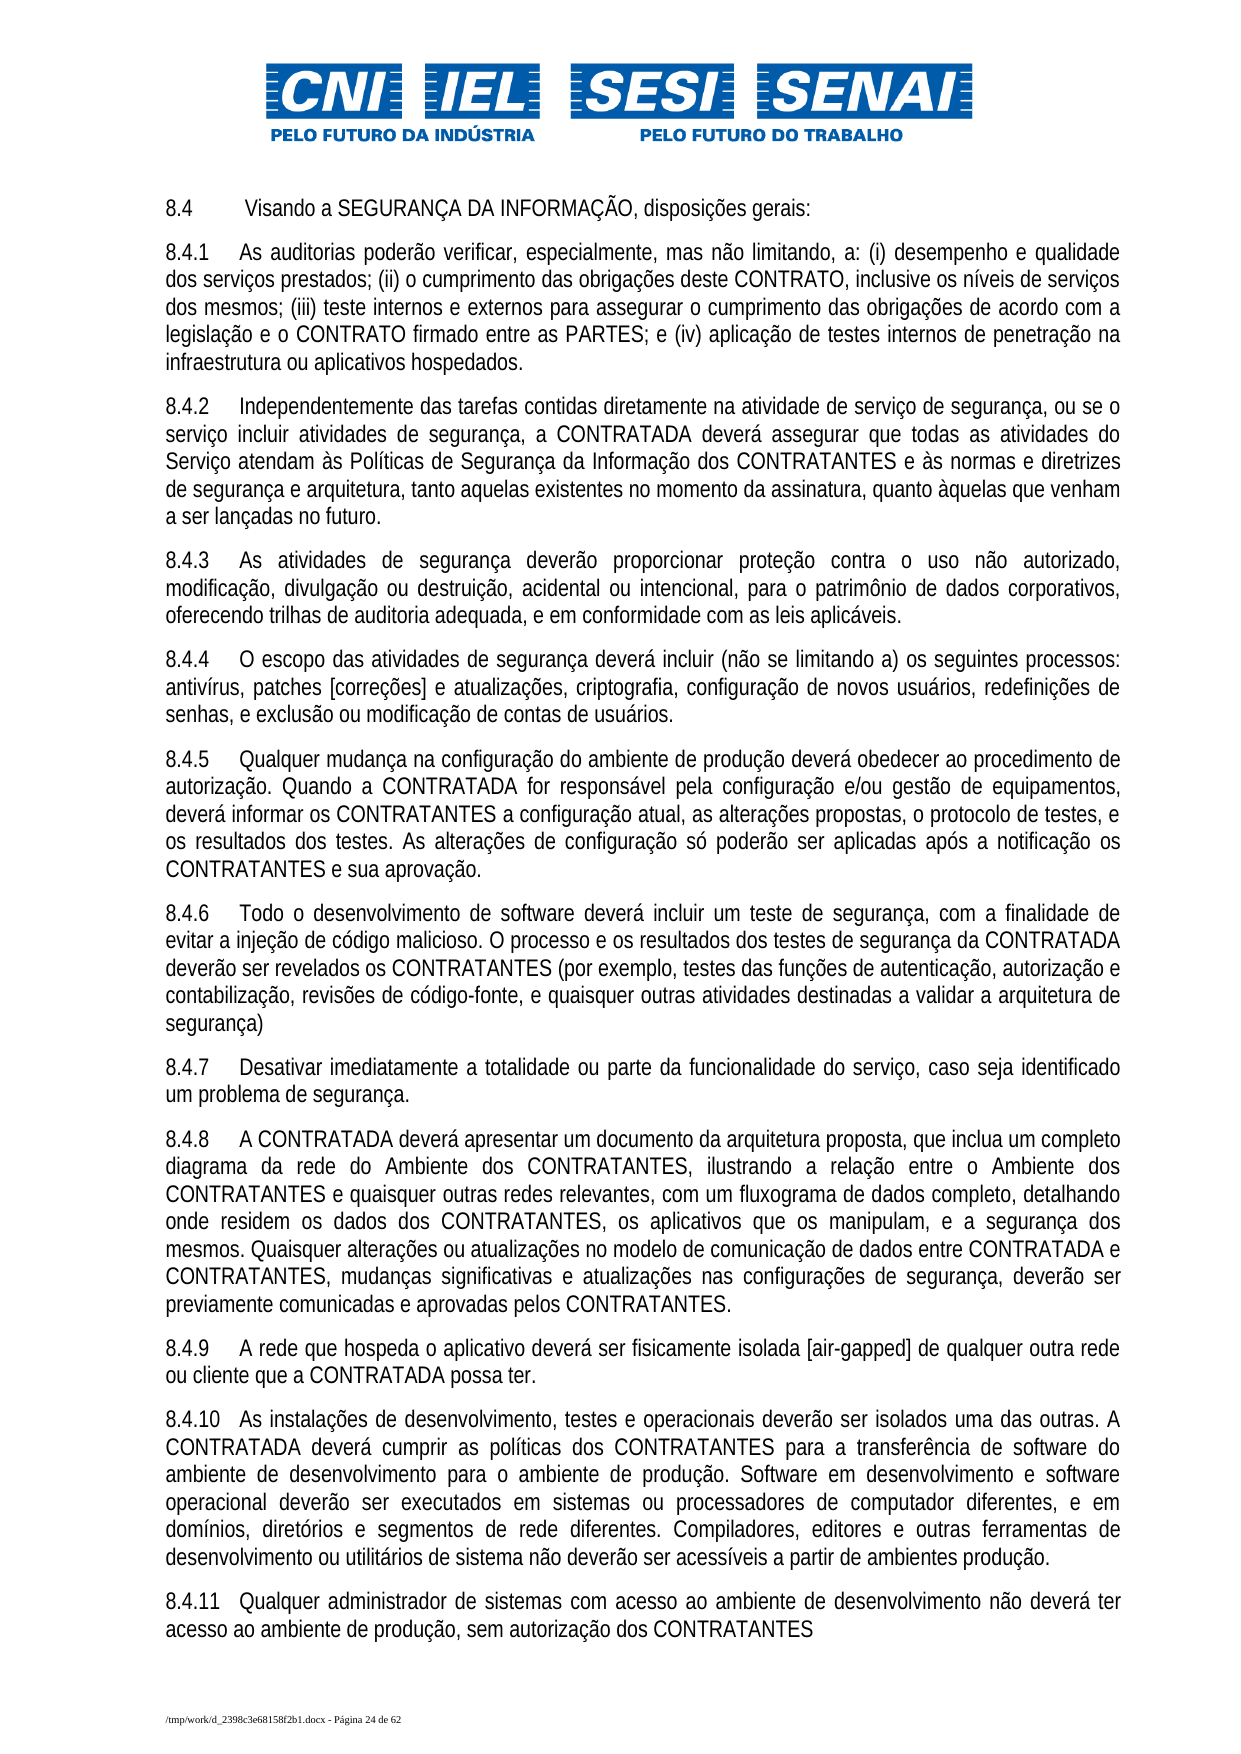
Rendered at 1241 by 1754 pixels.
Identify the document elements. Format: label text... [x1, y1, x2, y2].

list Qualquer administrador de sistemas com acesso ao ambiente de desenvolvimento não deverá ter acesso ao ambiente de produção, sem autorização dos CONTRATANTES [165, 1587, 1122, 1642]
list As instalações de desenvolvimento, testes e operacionais deverão ser isolados uma das outras. A CONTRATADA deverá cumprir as políticas dos CONTRATANTES para a transferência de software do ambiente de desenvolvimento para o ambiente de produção. Software em desenvolvimento e software operacional deverão ser executados em sistemas ou processadores de computador diferentes, e em domínios, diretórios e segmentos de rede diferentes. Compiladores, editores e outras ferramentas de desenvolvimento ou utilitários de sistema não deverão ser acessíveis a partir de ambientes produção. [165, 1405, 1122, 1570]
list A CONTRATADA deverá apresentar um documento da arquitetura proposta, que inclua um completo diagrama da rede do Ambiente dos CONTRATANTES, ilustrando a relação entre o Ambiente dos CONTRATANTES e quaisquer outras redes relevantes, com um fluxograma de dados completo, detalhando onde residem os dados dos CONTRATANTES, os aplicativos que os manipulam, e a segurança dos mesmos. Quaisquer alterações ou atualizações no modelo de comunicação de dados entre CONTRATADA e CONTRATANTES, mudanças significativas e atualizações nas configurações de segurança, deverão ser previamente comunicadas e aprovadas pelos CONTRATANTES. [165, 1124, 1122, 1317]
list A rede que hospeda o aplicativo deverá ser fisicamente isolada [air-gapped] de qualquer outra rede ou cliente que a CONTRATADA possa ter. [165, 1334, 1122, 1389]
list Independentemente das tarefas contidas diretamente na atividade de serviço de segurança, ou se o serviço incluir atividades de segurança, a CONTRATADA deverá assegurar que todas as atividades do Serviço atendam às Políticas de Segurança da Informação dos CONTRATANTES e às normas e diretrizes de segurança e arquitetura, tanto aquelas existentes no momento da assinatura, quanto àquelas que venham a ser lançadas no futuro. [165, 392, 1122, 529]
list O escopo das atividades de segurança deverá incluir (não se limitando a) os seguintes processos: antivírus, patches [correções] e atualizações, criptografia, configuração de novos usuários, redefinições de senhas, e exclusão ou modificação de contas de usuários. [165, 645, 1122, 728]
list Qualquer mudança na configuração do ambiente de produção deverá obedecer ao procedimento de autorização. Quando a CONTRATADA for responsável pela configuração e/ou gestão de equipamentos, deverá informar os CONTRATANTES a configuração atual, as alterações propostas, o protocolo de testes, e os resultados dos testes. As alterações de configuração só poderão ser aplicadas após a notificação os CONTRATANTES e sua aprovação. [165, 744, 1122, 882]
list Visando a SEGURANÇA DA INFORMAÇÃO, disposições gerais: [165, 194, 1122, 221]
list Desativar imediatamente a totalidade ou parte da funcionalidade do serviço, caso seja identificado um problema de segurança. [165, 1053, 1122, 1108]
list Todo o desenvolvimento de software deverá incluir um teste de segurança, com a finalidade de evitar a injeção de código malicioso. O processo e os resultados dos testes de segurança da CONTRATADA deverão ser revelados os CONTRATANTES (por exemplo, testes das funções de autenticação, autorização e contabilização, revisões de código-fonte, e quaisquer outras atividades destinadas a validar a arquitetura de segurança) [165, 899, 1122, 1036]
list As atividades de segurança deverão proporcionar proteção contra o uso não autorizado, modificação, divulgação ou destruição, acidental ou intencional, para o patrimônio de dados corporativos, oferecendo trilhas de auditoria adequada, e em conformidade com as leis aplicáveis. [165, 546, 1122, 629]
picture [257, 52, 983, 147]
list As auditorias poderão verificar, especialmente, mas não limitando, a: (i) desempenho e qualidade dos serviços prestados; (ii) o cumprimento das obrigações deste CONTRATO, inclusive os níveis de serviços dos mesmos; (iii) teste internos e externos para assegurar o cumprimento das obrigações de acordo com a legislação e o CONTRATO firmado entre as PARTES; e (iv) aplicação de testes internos de penetração na infraestrutura ou aplicativos hospedados. [165, 238, 1122, 375]
